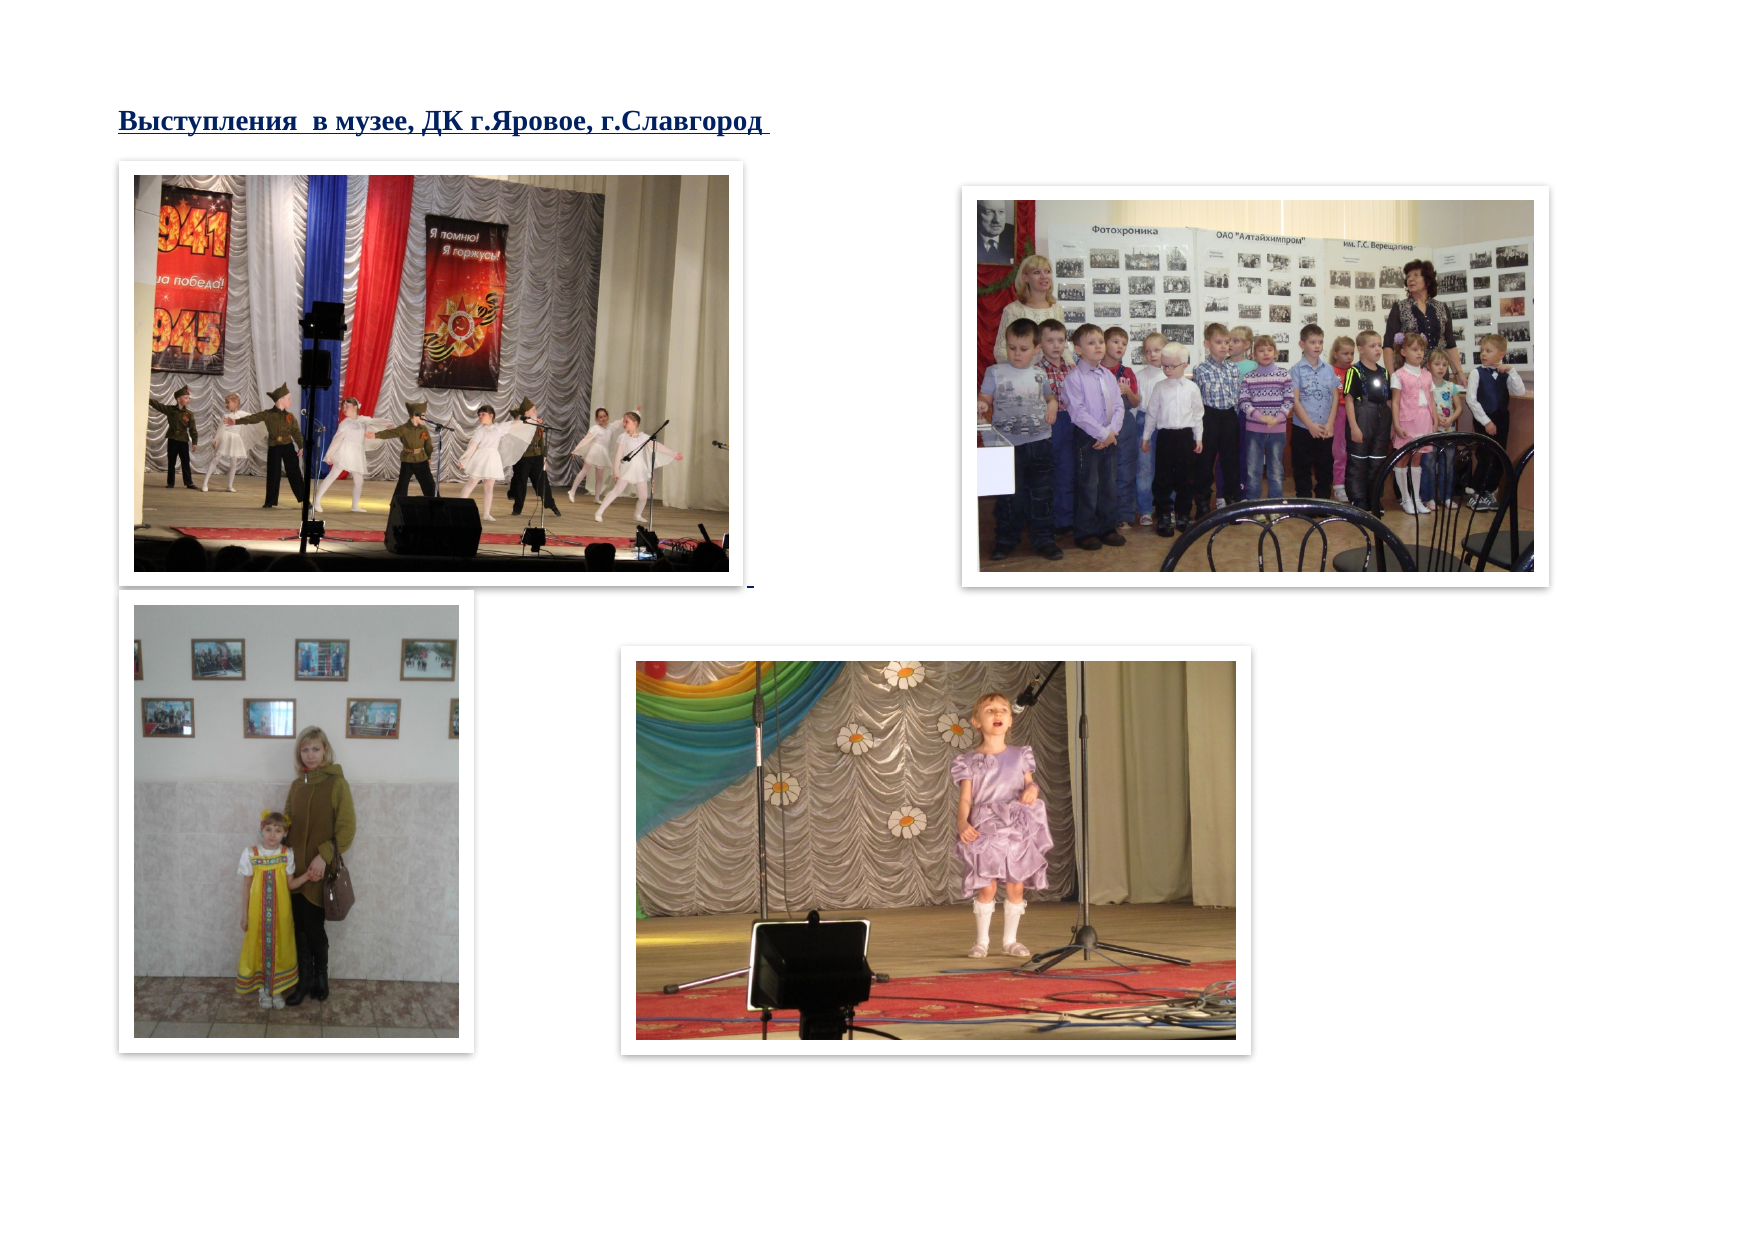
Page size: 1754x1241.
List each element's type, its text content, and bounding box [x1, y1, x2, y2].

picture [134, 175, 729, 572]
picture [134, 605, 459, 1038]
text Выступления в музее, ДК г.Яровое, г.Славгород [118, 103, 1636, 137]
picture [977, 200, 1534, 572]
picture [636, 661, 1236, 1040]
